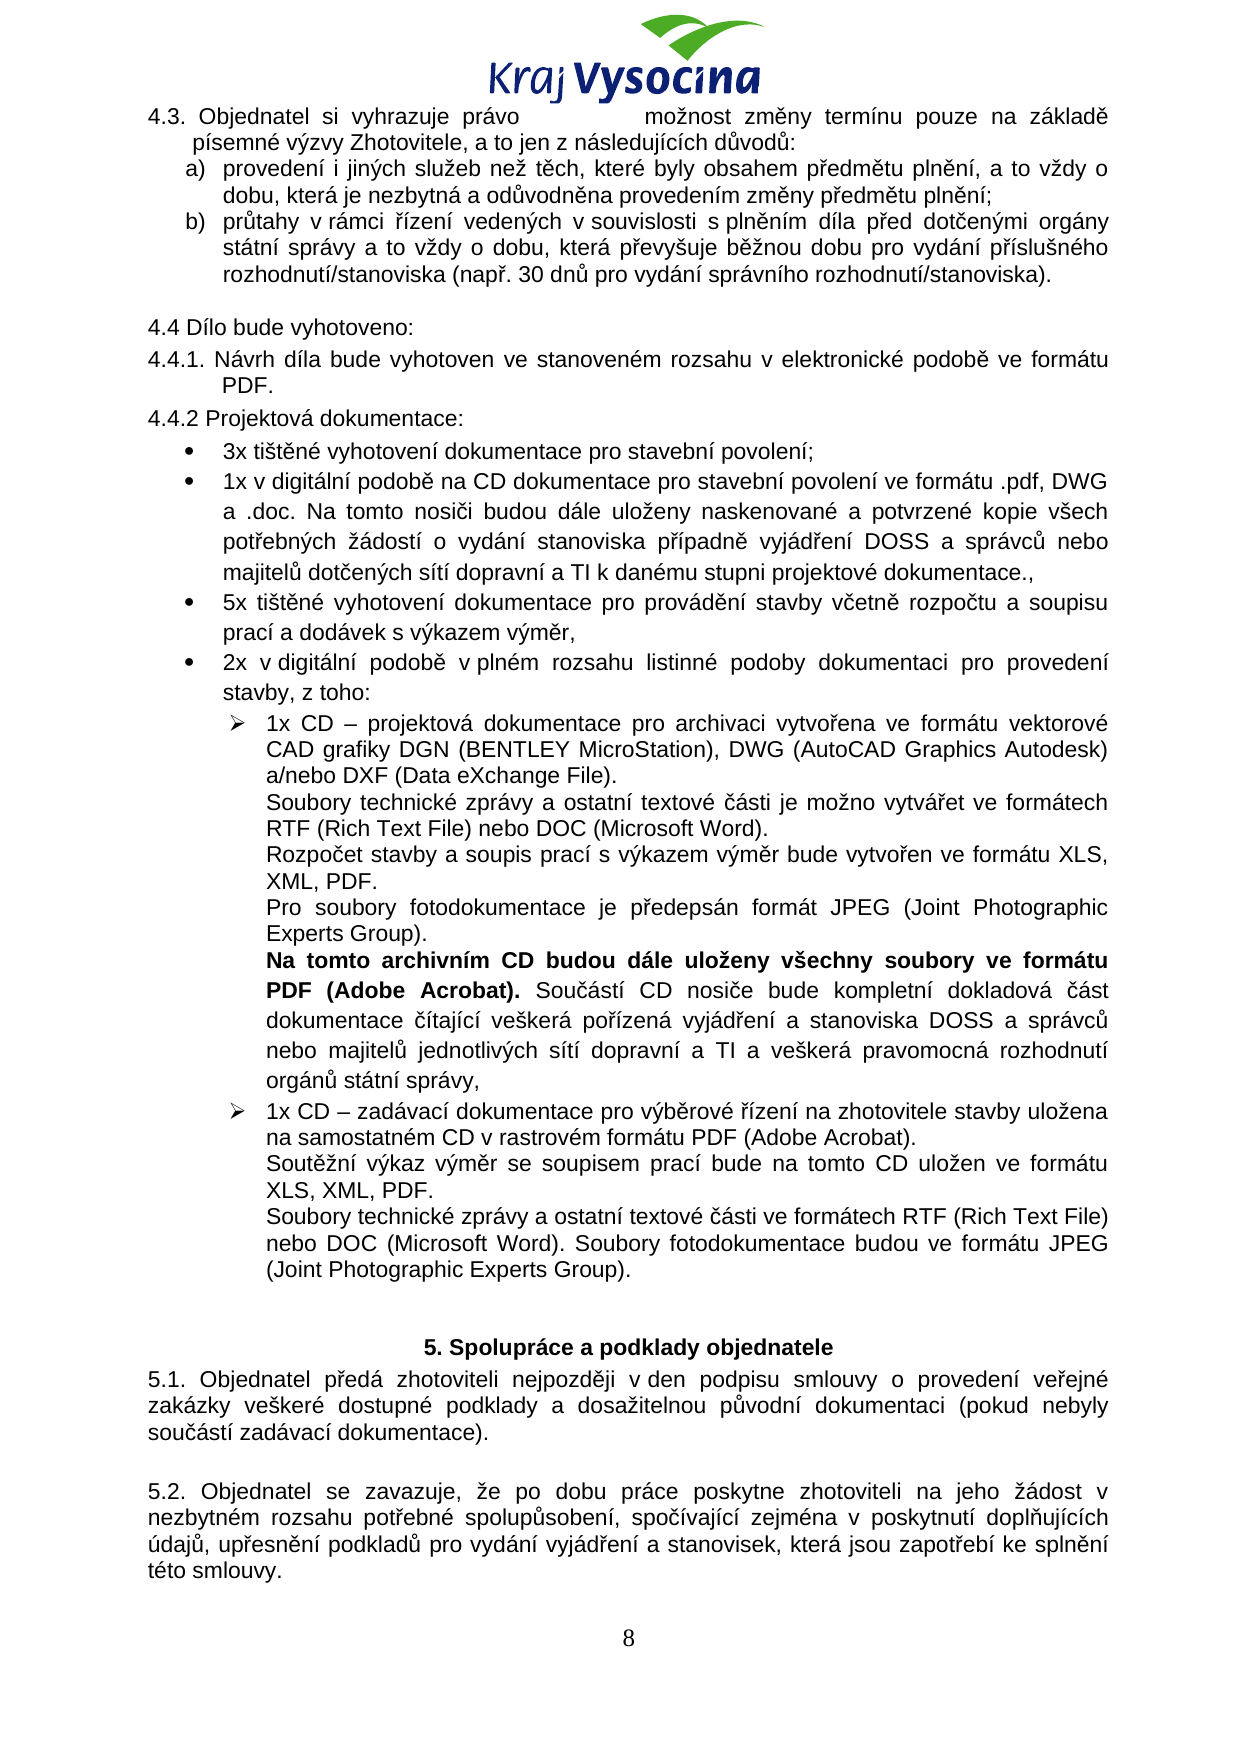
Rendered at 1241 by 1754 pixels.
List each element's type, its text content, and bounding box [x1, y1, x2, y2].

list 5x tištěné vyhotovení dokumentace pro provádění stavby včetně rozpočtu a soupisu prací a dodávek s výkazem výměr, [185, 589, 1109, 645]
text Soubory technické zprávy a ostatní textové části je možno vytvářet ve formátech RTF (Rich Text File) nebo DOC (Microsoft Word). [266, 788, 1109, 841]
subtitle 5. Spolupráce a podklady objednatele [148, 1333, 1109, 1360]
text 4.4 Dílo bude vyhotoveno: [148, 313, 1109, 340]
text Soubory technické zprávy a ostatní textové části ve formátech RTF (Rich Text File) nebo DOC (Microsoft Word). Soubory fotodokumentace budou ve formátu JPEG (Joint Photographic Experts Group). [266, 1203, 1109, 1282]
text 4.3. Objednatel si vyhrazuje právo možnost změny termínu pouze na základě písemné výzvy Zhotovitele, a to jen z následujících důvodů: [148, 103, 1109, 155]
list 2x v digitální podobě v plném rozsahu listinné podoby dokumentaci pro provedení stavby, z toho: [185, 649, 1109, 706]
list průtahy v rámci řízení vedených v souvislosti s plněním díla před dotčenými orgány státní správy a to vždy o dobu, která převyšuje běžnou dobu pro vydání příslušného rozhodnutí/stanoviska (např. 30 dnů pro vydání správního rozhodnutí/stanoviska). [185, 208, 1109, 287]
text Soutěžní výkaz výměr se soupisem prací bude na tomto CD uložen ve formátu XLS, XML, PDF. [266, 1150, 1109, 1203]
text Rozpočet stavby a soupis prací s výkazem výměr bude vytvořen ve formátu XLS, XML, PDF. [266, 841, 1109, 894]
list 1x CD – projektová dokumentace pro archivaci vytvořena ve formátu vektorové CAD grafiky DGN (BENTLEY MicroStation), DWG (AutoCAD Graphics Autodesk) a/nebo DXF (Data eXchange File). [228, 709, 1109, 788]
text 4.4.2 Projektová dokumentace: [148, 405, 1109, 431]
list provedení i jiných služeb než těch, které byly obsahem předmětu plnění, a to vždy o dobu, která je nezbytná a odůvodněna provedením změny předmětu plnění; [185, 155, 1109, 208]
text 5.1. Objednatel předá zhotoviteli nejpozději v den podpisu smlouvy o provedení veřejné zakázky veškeré dostupné podklady a dosažitelnou původní dokumentaci (pokud nebyly součástí zadávací dokumentace). [148, 1366, 1109, 1445]
list 3x tištěné vyhotovení dokumentace pro stavební povolení; [185, 438, 1109, 464]
text 4.4.1. Návrh díla bude vyhotoven ve stanoveném rozsahu v elektronické podobě ve formátu PDF. [148, 346, 1109, 399]
text Na tomto archivním CD budou dále uloženy všechny soubory ve formátu PDF (Adobe Acrobat). Součástí CD nosiče bude kompletní dokladová část dokumentace čítající veškerá pořízená vyjádření a stanoviska DOSS a správců nebo majitelů jednotlivých sítí dopravní a TI a veškerá pravomocná rozhodnutí orgánů státní správy, [266, 947, 1109, 1094]
list 1x v digitální podobě na CD dokumentace pro stavební povolení ve formátu .pdf, DWG a .doc. Na tomto nosiči budou dále uloženy naskenované a potvrzené kopie všech potřebných žádostí o vydání stanoviska případně vyjádření DOSS a správců nebo majitelů dotčených sítí dopravní a TI k danému stupni projektové dokumentace., [185, 468, 1109, 585]
text 5.2. Objednatel se zavazuje, že po dobu práce poskytne zhotoviteli na jeho žádost v nezbytném rozsahu potřebné spolupůsobení, spočívající zejména v poskytnutí doplňujících údajů, upřesnění podkladů pro vydání vyjádření a stanovisek, která jsou zapotřebí ke splnění této smlouvy. [148, 1478, 1109, 1583]
text Pro soubory fotodokumentace je předepsán formát JPEG (Joint Photographic Experts Group). [266, 894, 1109, 947]
list 1x CD – zadávací dokumentace pro výběrové řízení na zhotovitele stavby uložena na samostatném CD v rastrovém formátu PDF (Adobe Acrobat). [228, 1098, 1109, 1150]
